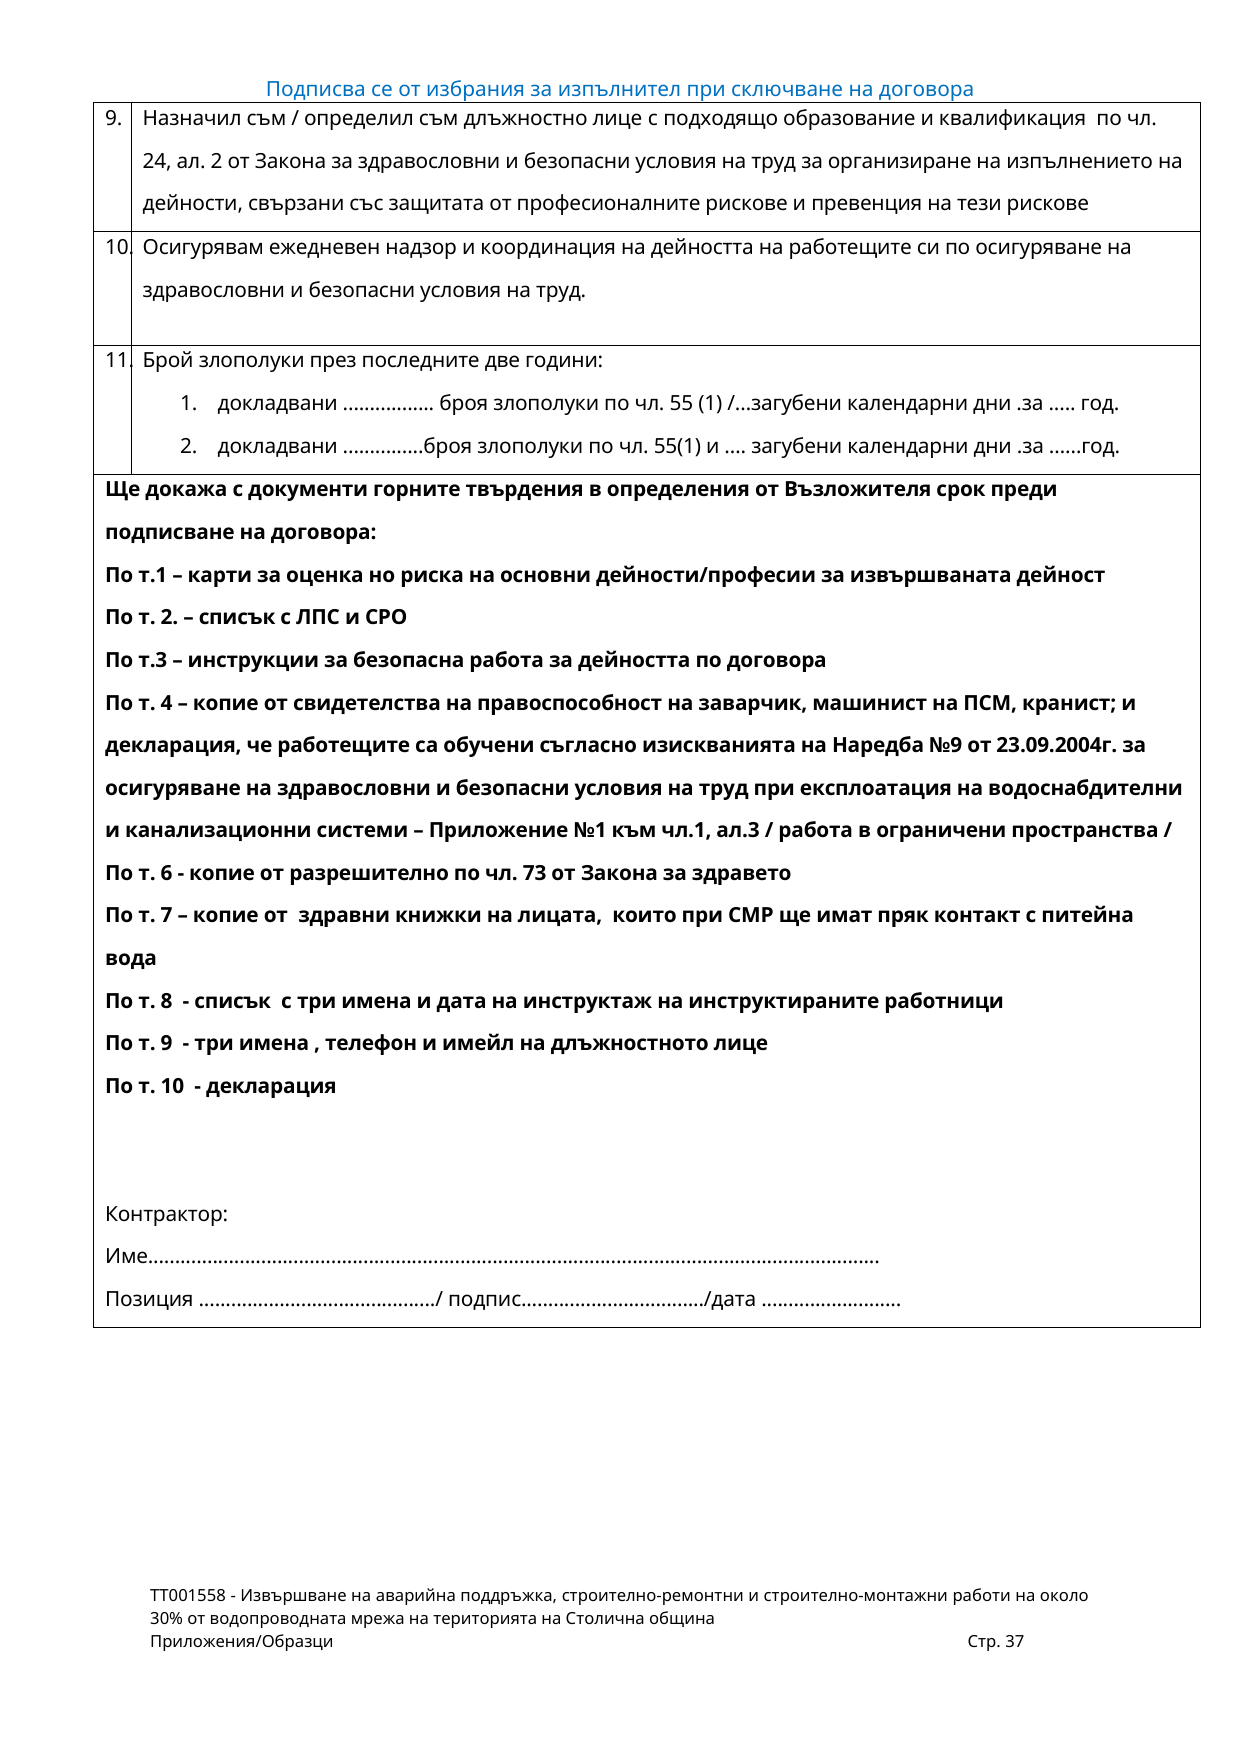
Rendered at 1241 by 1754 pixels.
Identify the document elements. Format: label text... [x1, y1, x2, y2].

table_cell Ще докажа с документи горните твърдения в определения от Възложителя срок преди подписване на договора: По т.1 – карти за оценка но риска на основни дейности/професии за извършваната дейност По т. 2. – списък с ЛПС и СРО По т.3 – инструкции за безопасна работа за дейността по договора По т. 4 – копие от свидетелства на правоспособност на заварчик, машинист на ПСМ, кранист; и декларация, че работещите са обучени съгласно изискванията на Наредба №9 от 23.09.2004г. за осигуряване на здравословни и безопасни условия на труд при експлоатация на водоснабдителни и канализационни системи – Приложение №1 към чл.1, ал.3 / работа в ограничени пространства / По т. 6 - копие от разрешително по чл. 73 от Закона за здравето По т. 7 – копие от здравни книжки на лицата, които при СМР ще имат пряк контакт с питейна вода По т. 8 - списък с три имена и дата на инструктаж на инструктираните работници По т. 9 - три имена , телефон и имейл на длъжностното лице По т. 10 - декларация Контрактор: Име........................................................................................................................................ Позиция ............................................/ подпис................................../дата .......................... [94, 475, 1200, 1327]
table_cell [94, 103, 131, 231]
table_cell Назначил съм / определил съм длъжностно лице с подходящо образование и квалификация по чл. 24, ал. 2 от Закона за здравословни и безопасни условия на труд за организиране на изпълнението на дейности, свързани със защитата от професионалните рискове и превенция на тези рискове [132, 103, 1200, 231]
table_cell [94, 346, 131, 473]
table_cell Брой злополуки през последните две години: докладвани ................. броя злополуки по чл. 55 (1) /…загубени календарни дни .за ..... год. докладвани ...............броя злополуки по чл. 55(1) и …. загубени календарни дни .за ……год. [132, 346, 1200, 473]
table_cell Осигурявам ежедневен надзор и координация на дейността на работещите си по осигуряване на здравословни и безопасни условия на труд. [132, 232, 1200, 344]
table_cell [94, 232, 131, 344]
